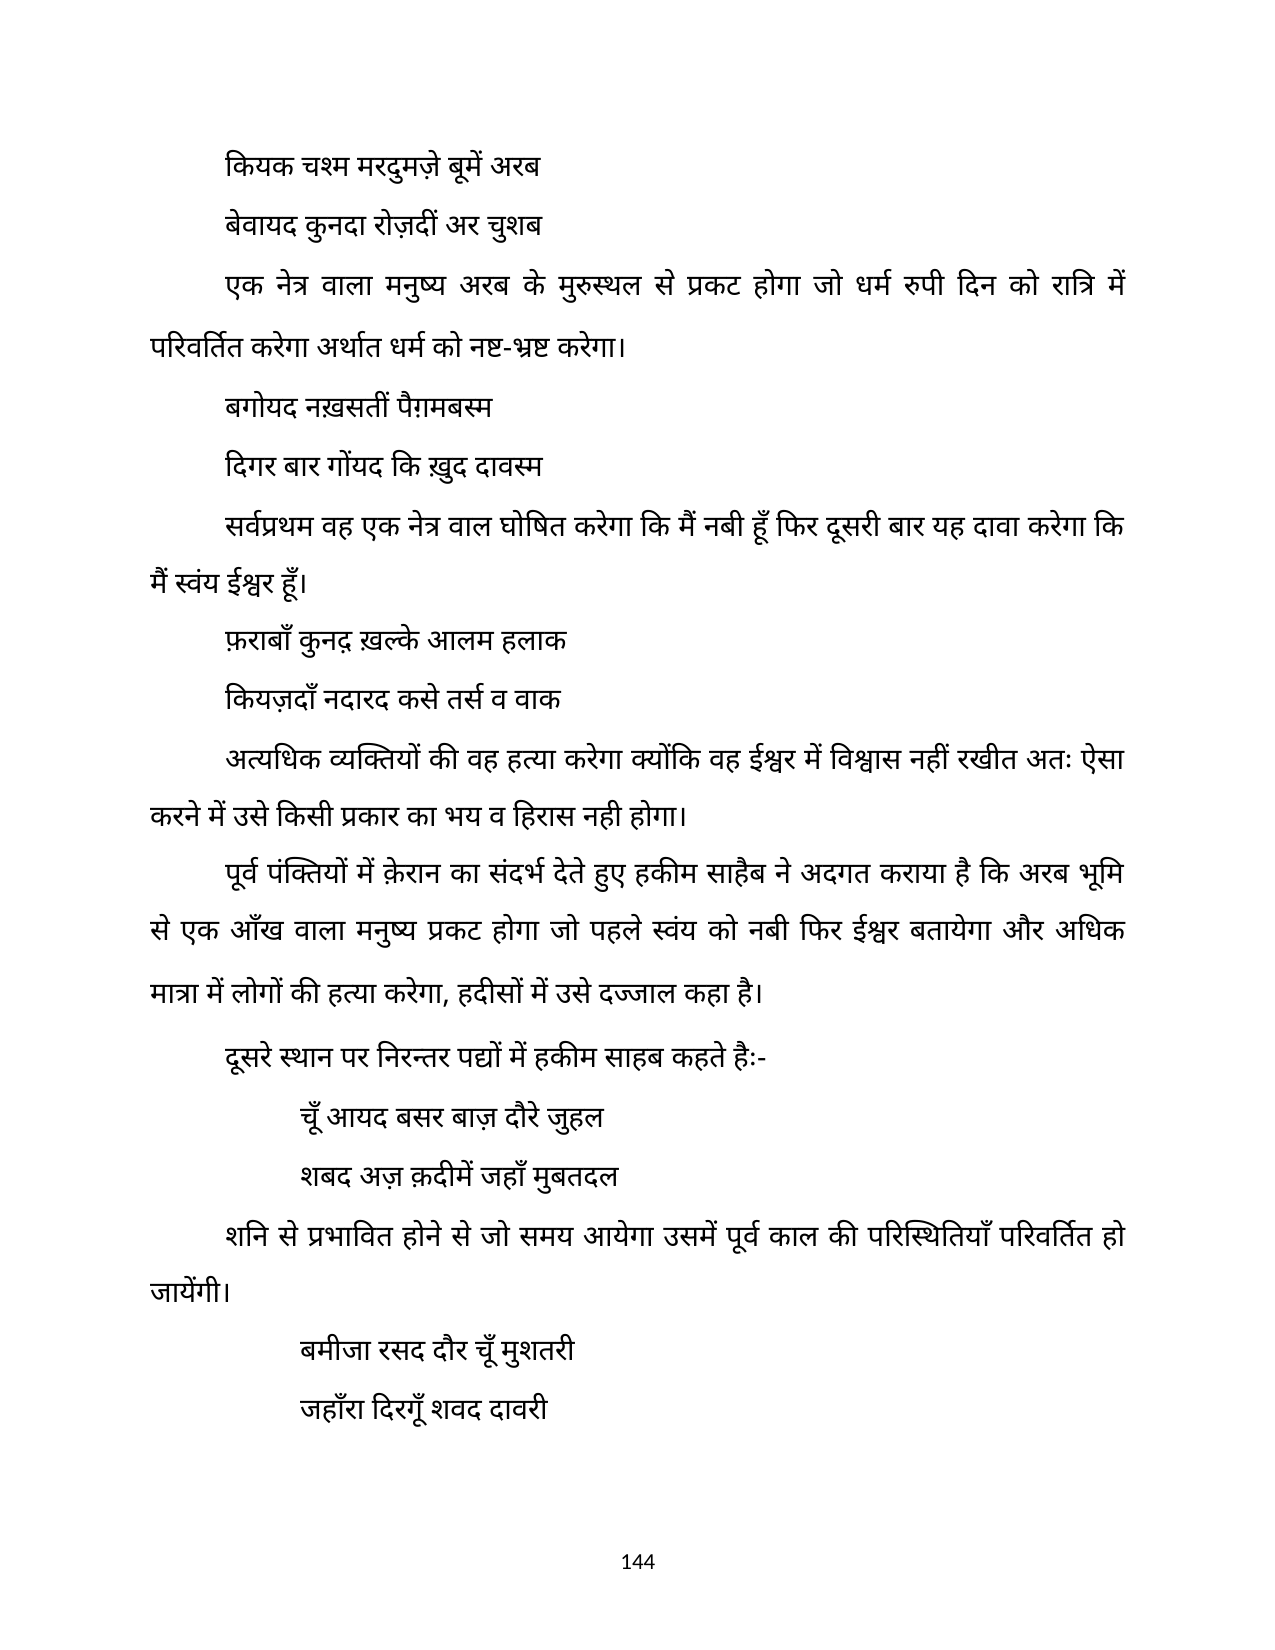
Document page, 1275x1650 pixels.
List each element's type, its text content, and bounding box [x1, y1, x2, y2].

text दिगर बार गोंयद कि ख़ुद दावस्म [150, 451, 1125, 489]
text बमीजा रसद दौर चूँ मुशतरी [150, 1334, 1125, 1372]
text शबद अज़ क़दीमें जहाँ मुबतदल [150, 1160, 1125, 1198]
text दूसरे स्थान पर निरन्तर पद्यों में हकीम साहब कहते हैः- [150, 1036, 1125, 1079]
text कियज़दाँ नदारद कसे तर्स व वाक [150, 684, 1125, 722]
text एक नेत्र वाला मनुष्य अरब के मुरुस्थल से प्रकट होगा जो धर्म रुपी दिन को रात्रि में परिवर्तित करेगा अर्थात धर्म को नष्ट-भ्रष्ट करेगा। [150, 269, 1125, 370]
text चूँ आयद बसर बाज़ दौरे जुहल [150, 1101, 1125, 1139]
text सर्वप्रथम वह एक नेत्र वाल घोषित करेगा कि मैं नबी हूँ फिर दूसरी बार यह दावा करेगा कि मैं स्वंय ईश्वर हूँ। [150, 510, 1125, 605]
text शनि से प्रभावित होने से जो समय आयेगा उसमें पूर्व काल की परिस्थितियाँ परिवर्तित हो जायेंगी। [150, 1220, 1125, 1315]
text पूर्व पंक्तियों में क़ेरान का संदर्भ देते हुए हकीम साहैब ने अदगत कराया है कि अरब भूमि से एक आँख वाला मनुष्य प्रकट होगा जो पहले स्वंय को नबी फिर ईश्वर बतायेगा और अधिक मात्रा में लोगों की हत्या करेगा, हदीसों में उसे दज्जाल कहा है। [150, 857, 1125, 1015]
text अत्यधिक व्यक्तियों की वह हत्या करेगा क्योंकि वह ईश्वर में विश्वास नहीं रखीत अतः ऐसा करने में उसे किसी प्रकार का भय व हिरास नही होगा। [150, 743, 1125, 838]
text बगोयद नख़सतीं पैग़मबस्म [150, 391, 1125, 429]
text फ़राबाँ कुनद़ ख़ल्के आलम हलाक [150, 624, 1125, 662]
text बेवायद कुनदा रोज़दीं अर चुशब [150, 209, 1125, 247]
text कियक चश्म मरदुमज़े बूमें अरब [150, 150, 1125, 188]
text जहाँरा दिरगूँ शवद दावरी [150, 1393, 1125, 1431]
